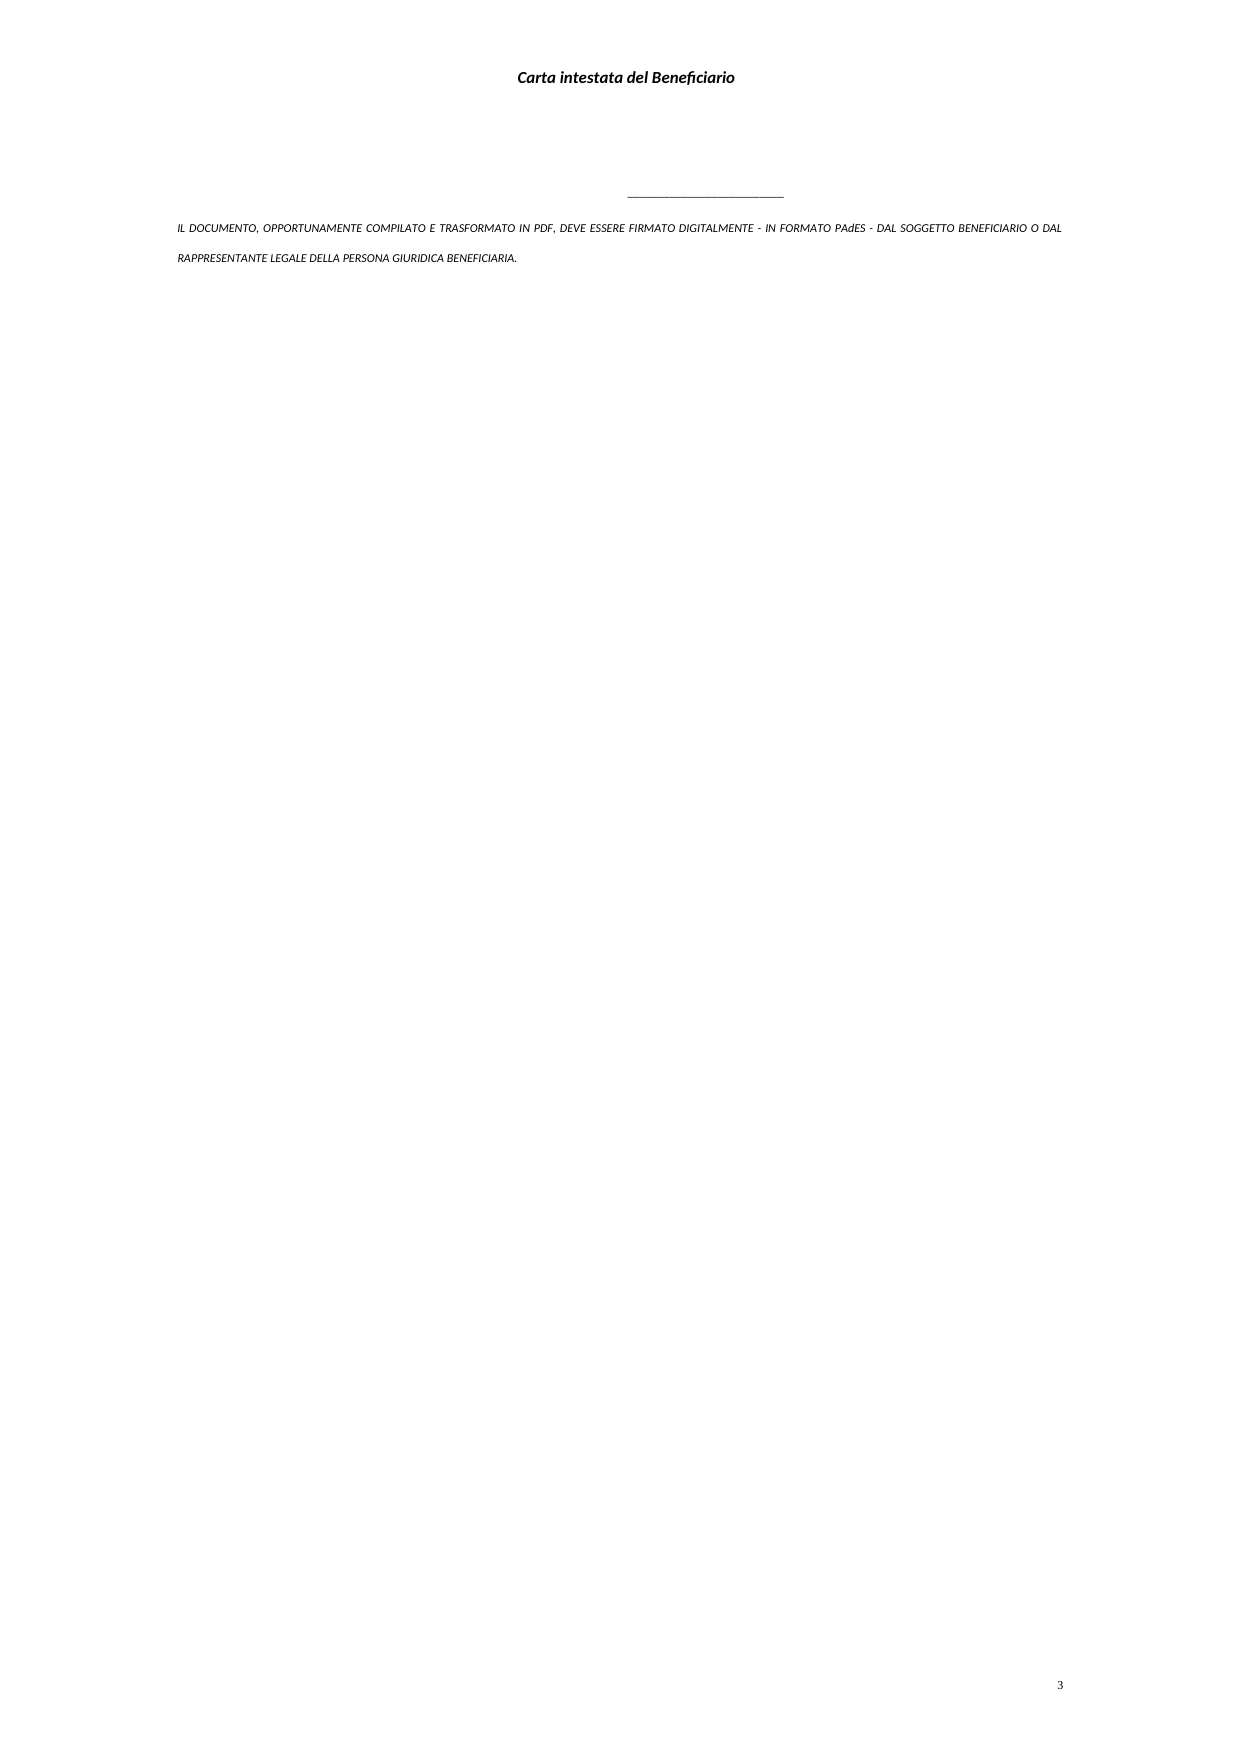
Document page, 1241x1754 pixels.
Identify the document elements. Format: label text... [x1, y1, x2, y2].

text IL DOCUMENTO, OPPORTUNAMENTE COMPILATO E TRASFORMATO IN PDF, DEVE ESSERE FIRMATO DIGITALMENTE - IN FORMATO PAdES - DAL SOGGETTO BENEFICIARIO O DAL RAPPRESENTANTE LEGALE DELLA PERSONA GIURIDICA BENEFICIARIA. [177, 211, 1063, 265]
text __________________________ [177, 174, 1063, 199]
